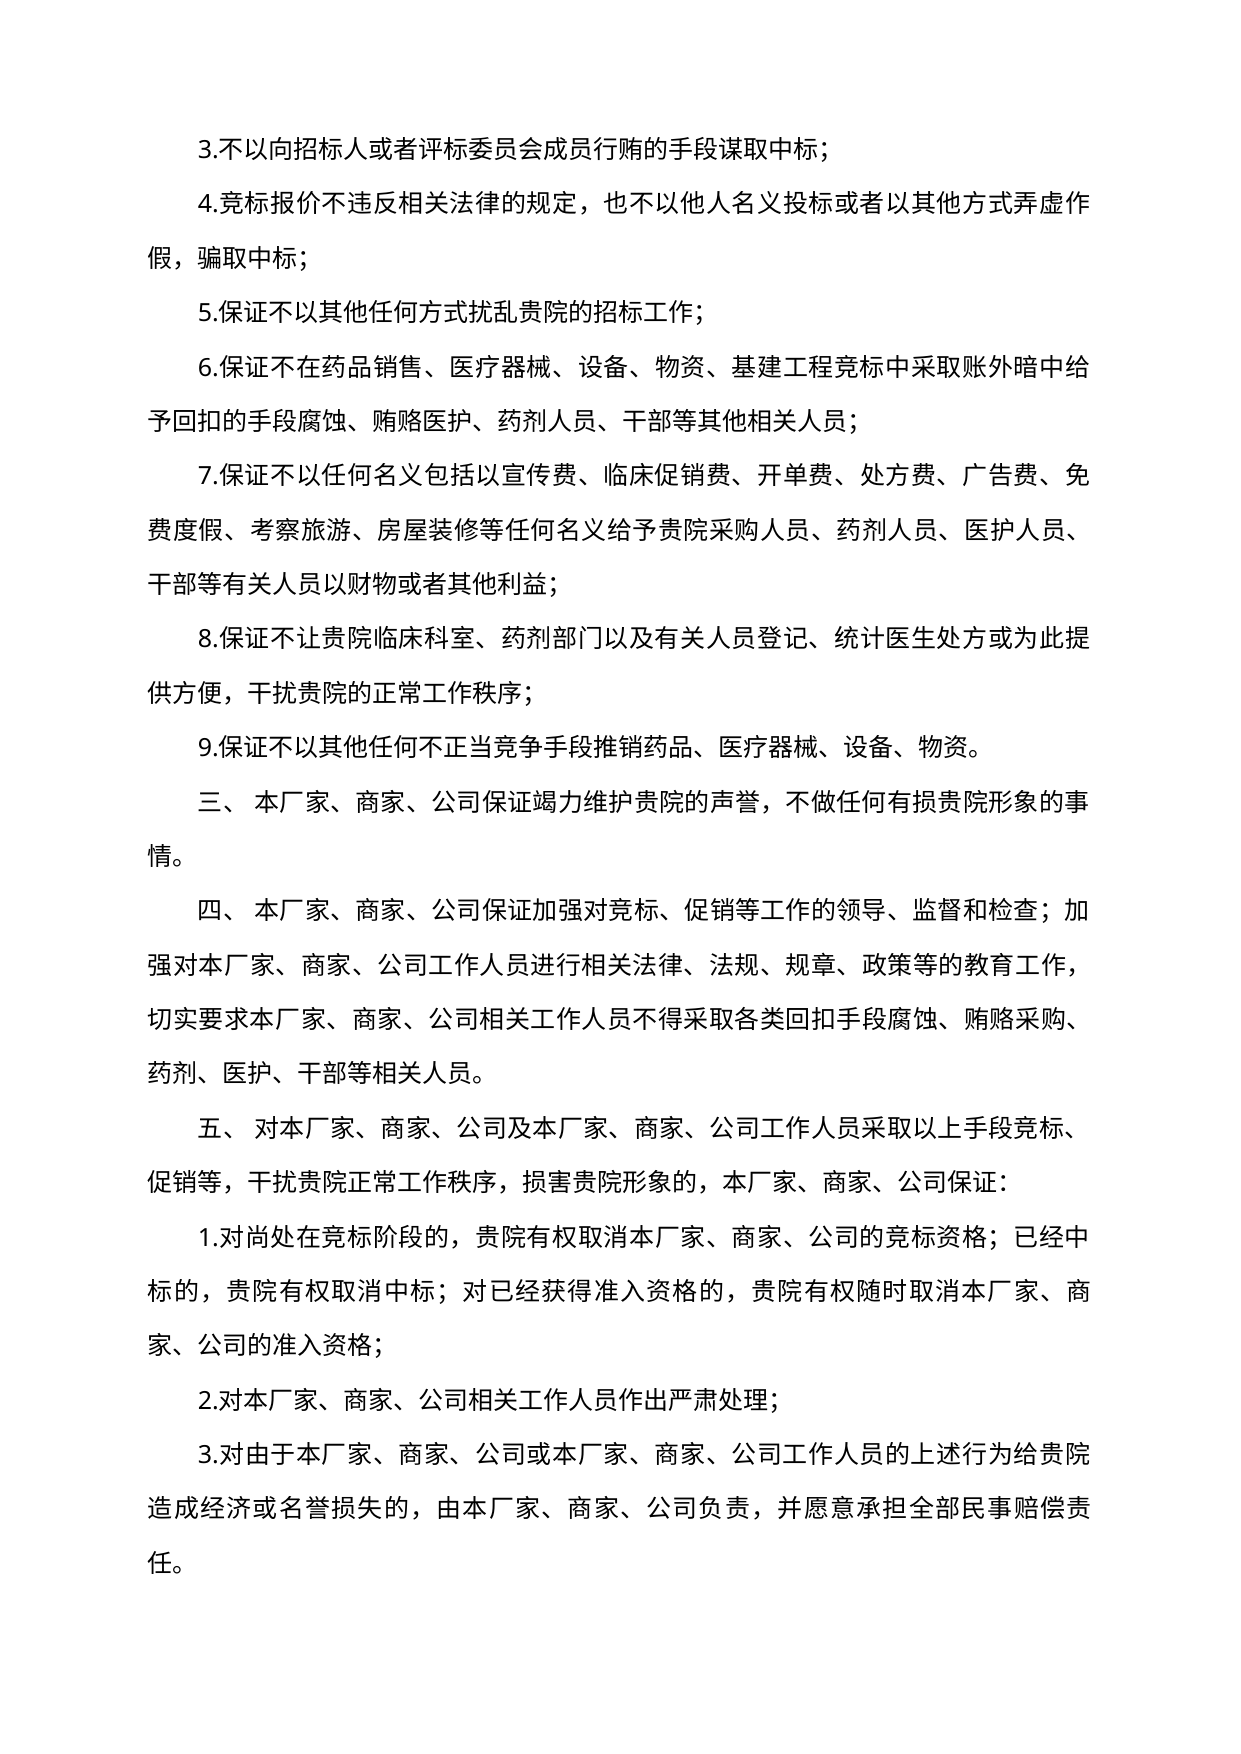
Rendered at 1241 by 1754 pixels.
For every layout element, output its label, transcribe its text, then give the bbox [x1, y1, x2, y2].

text 四、 本厂家、商家、公司保证加强对竞标、促销等工作的领导、监督和检查；加强对本厂家、商家、公司工作人员进行相关法律、法规、规章、政策等的教育工作，切实要求本厂家、商家、公司相关工作人员不得采取各类回扣手段腐蚀、贿赂采购、药剂、医护、干部等相关人员。 [148, 891, 1093, 1090]
text 8.保证不让贵院临床科室、药剂部门以及有关人员登记、统计医生处方或为此提供方便，干扰贵院的正常工作秩序； [148, 619, 1093, 709]
text 6.保证不在药品销售、医疗器械、设备、物资、基建工程竞标中采取账外暗中给予回扣的手段腐蚀、贿赂医护、药剂人员、干部等其他相关人员； [148, 347, 1093, 438]
text 7.保证不以任何名义包括以宣传费、临床促销费、开单费、处方费、广告费、免费度假、考察旅游、房屋装修等任何名义给予贵院采购人员、药剂人员、医护人员、干部等有关人员以财物或者其他利益； [148, 456, 1093, 601]
text 五、 对本厂家、商家、公司及本厂家、商家、公司工作人员采取以上手段竞标、促销等，干扰贵院正常工作秩序，损害贵院形象的，本厂家、商家、公司保证： [148, 1108, 1093, 1199]
text 三、 本厂家、商家、公司保证竭力维护贵院的声誉，不做任何有损贵院形象的事情。 [148, 782, 1093, 873]
text 2.对本厂家、商家、公司相关工作人员作出严肃处理； [148, 1380, 1093, 1416]
text 3.不以向招标人或者评标委员会成员行贿的手段谋取中标； [148, 129, 1093, 166]
text 5.保证不以其他任何方式扰乱贵院的招标工作； [148, 293, 1093, 329]
text 4.竞标报价不违反相关法律的规定，也不以他人名义投标或者以其他方式弄虚作假，骗取中标； [148, 184, 1093, 274]
text 1.对尚处在竞标阶段的，贵院有权取消本厂家、商家、公司的竞标资格；已经中标的，贵院有权取消中标；对已经获得准入资格的，贵院有权随时取消本厂家、商家、公司的准入资格； [148, 1217, 1093, 1362]
text 9.保证不以其他任何不正当竞争手段推销药品、医疗器械、设备、物资。 [148, 728, 1093, 764]
text 3.对由于本厂家、商家、公司或本厂家、商家、公司工作人员的上述行为给贵院造成经济或名誉损失的，由本厂家、商家、公司负责，并愿意承担全部民事赔偿责任。 [148, 1434, 1093, 1579]
